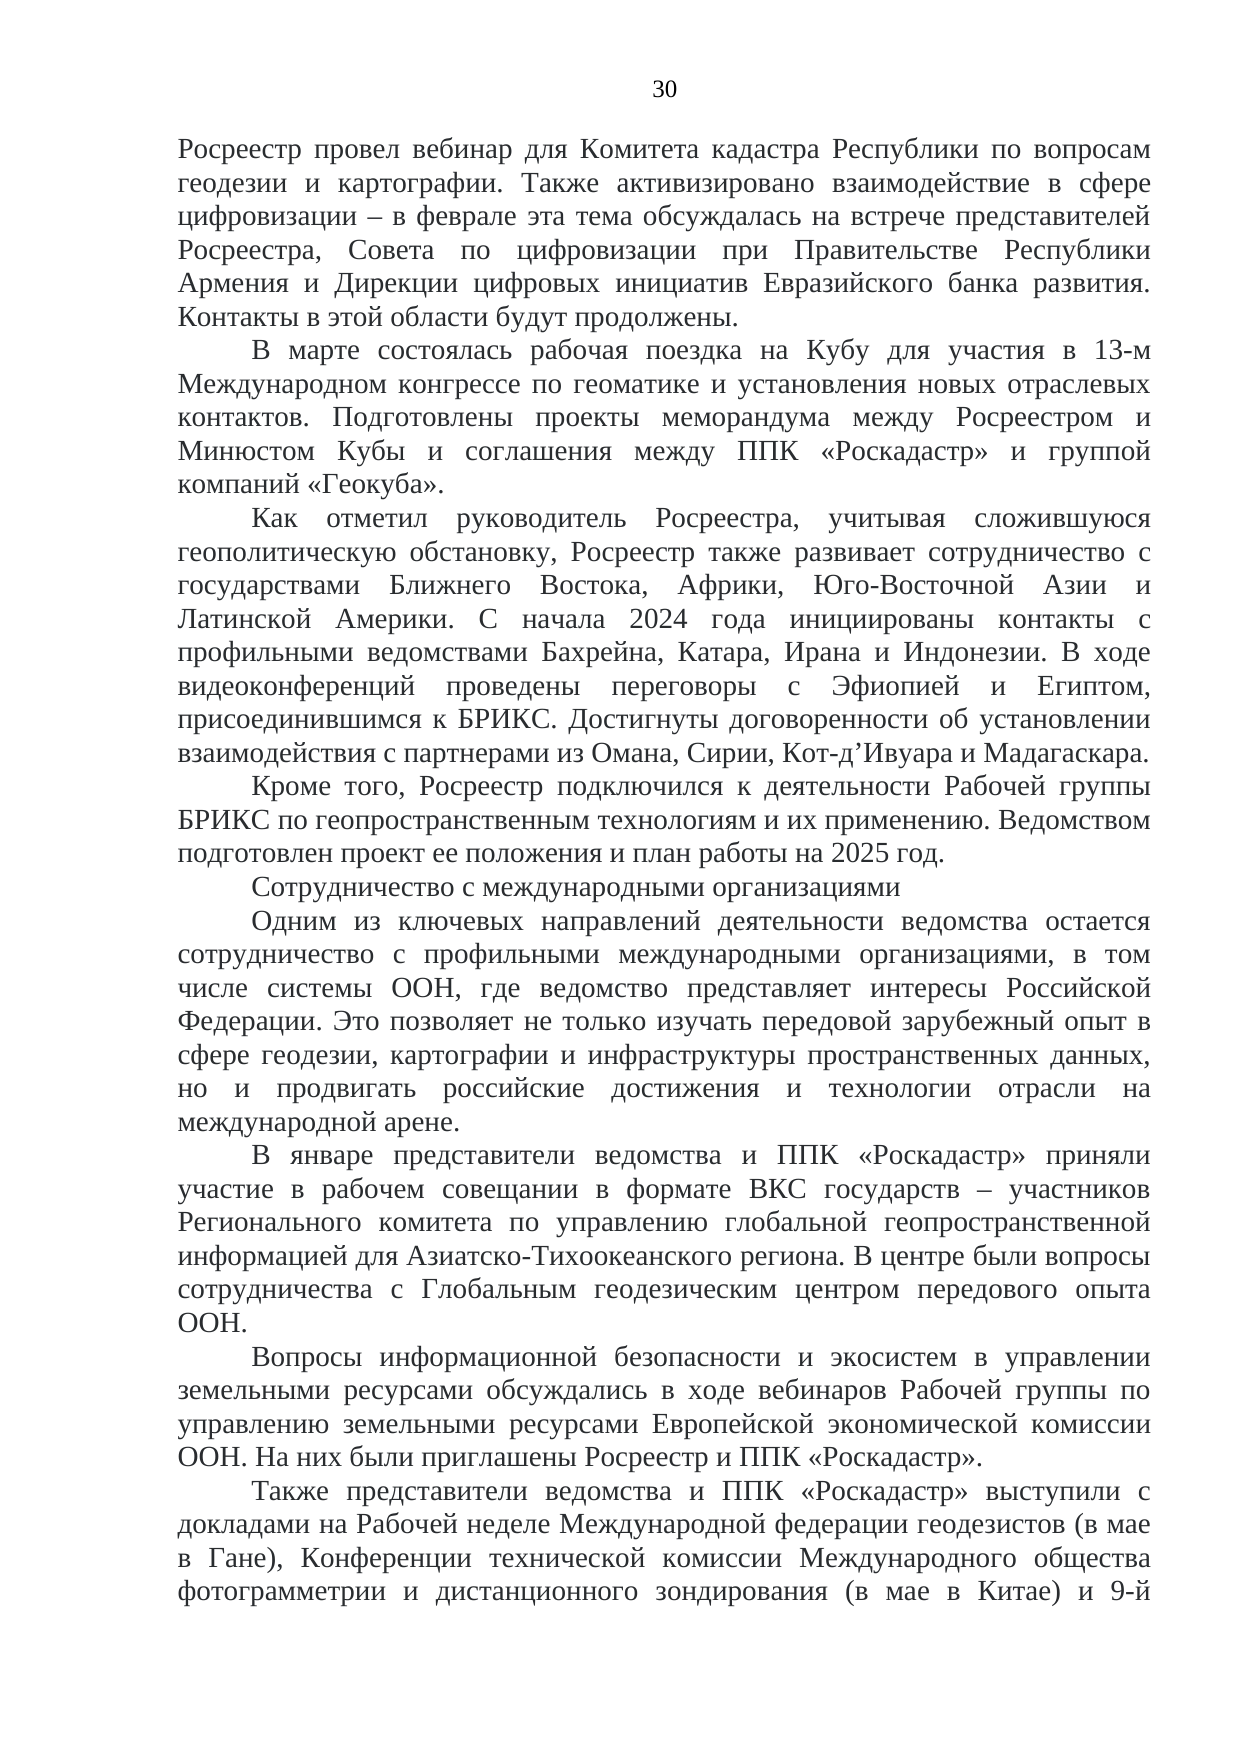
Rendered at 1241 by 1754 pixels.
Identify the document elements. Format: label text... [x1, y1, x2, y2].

text Сотрудничество с международными организациями [177, 869, 1152, 903]
text Вопросы информационной безопасности и экосистем в управлении земельными ресурсами обсуждались в ходе вебинаров Рабочей группы по управлению земельными ресурсами Европейской экономической комиссии ООН. На них были приглашены Росреестр и ППК «Роскадастр». [177, 1339, 1152, 1473]
text В январе представители ведомства и ППК «Роскадастр» приняли участие в рабочем совещании в формате ВКС государств – участников Регионального комитета по управлению глобальной геопространственной информацией для Азиатско-Тихоокеанского региона. В центре были вопросы сотрудничества с Глобальным геодезическим центром передового опыта ООН. [177, 1137, 1152, 1339]
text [177, 131, 1152, 332]
text Как отметил руководитель Росреестра, учитывая сложившуюся геополитическую обстановку, Росреестр также развивает сотрудничество с государствами Ближнего Востока, Африки, Юго-Восточной Азии и Латинской Америки. С начала 2024 года инициированы контакты с профильными ведомствами Бахрейна, Катара, Ирана и Индонезии. В ходе видеоконференций проведены переговоры с Эфиопией и Египтом, присоединившимся к БРИКС. Достигнуты договоренности об установлении взаимодействия с партнерами из Омана, Сирии, Кот-д’Ивуара и Мадагаскара. [177, 500, 1152, 768]
text Кроме того, Росреестр подключился к деятельности Рабочей группы БРИКС по геопространственным технологиям и их применению. Ведомством подготовлен проект ее положения и план работы на 2025 год. [177, 768, 1152, 869]
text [177, 1473, 1152, 1607]
text В марте состоялась рабочая поездка на Кубу для участия в 13-м Международном конгрессе по геоматике и установления новых отраслевых контактов. Подготовлены проекты меморандума между Росреестром и Минюстом Кубы и соглашения между ППК «Роскадастр» и группой компаний «Геокуба». [177, 332, 1152, 500]
text Одним из ключевых направлений деятельности ведомства остается сотрудничество с профильными международными организациями, в том числе системы ООН, где ведомство представляет интересы Российской Федерации. Это позволяет не только изучать передовой зарубежный опыт в сфере геодезии, картографии и инфраструктуры пространственных данных, но и продвигать российские достижения и технологии отрасли на международной арене. [177, 903, 1152, 1137]
